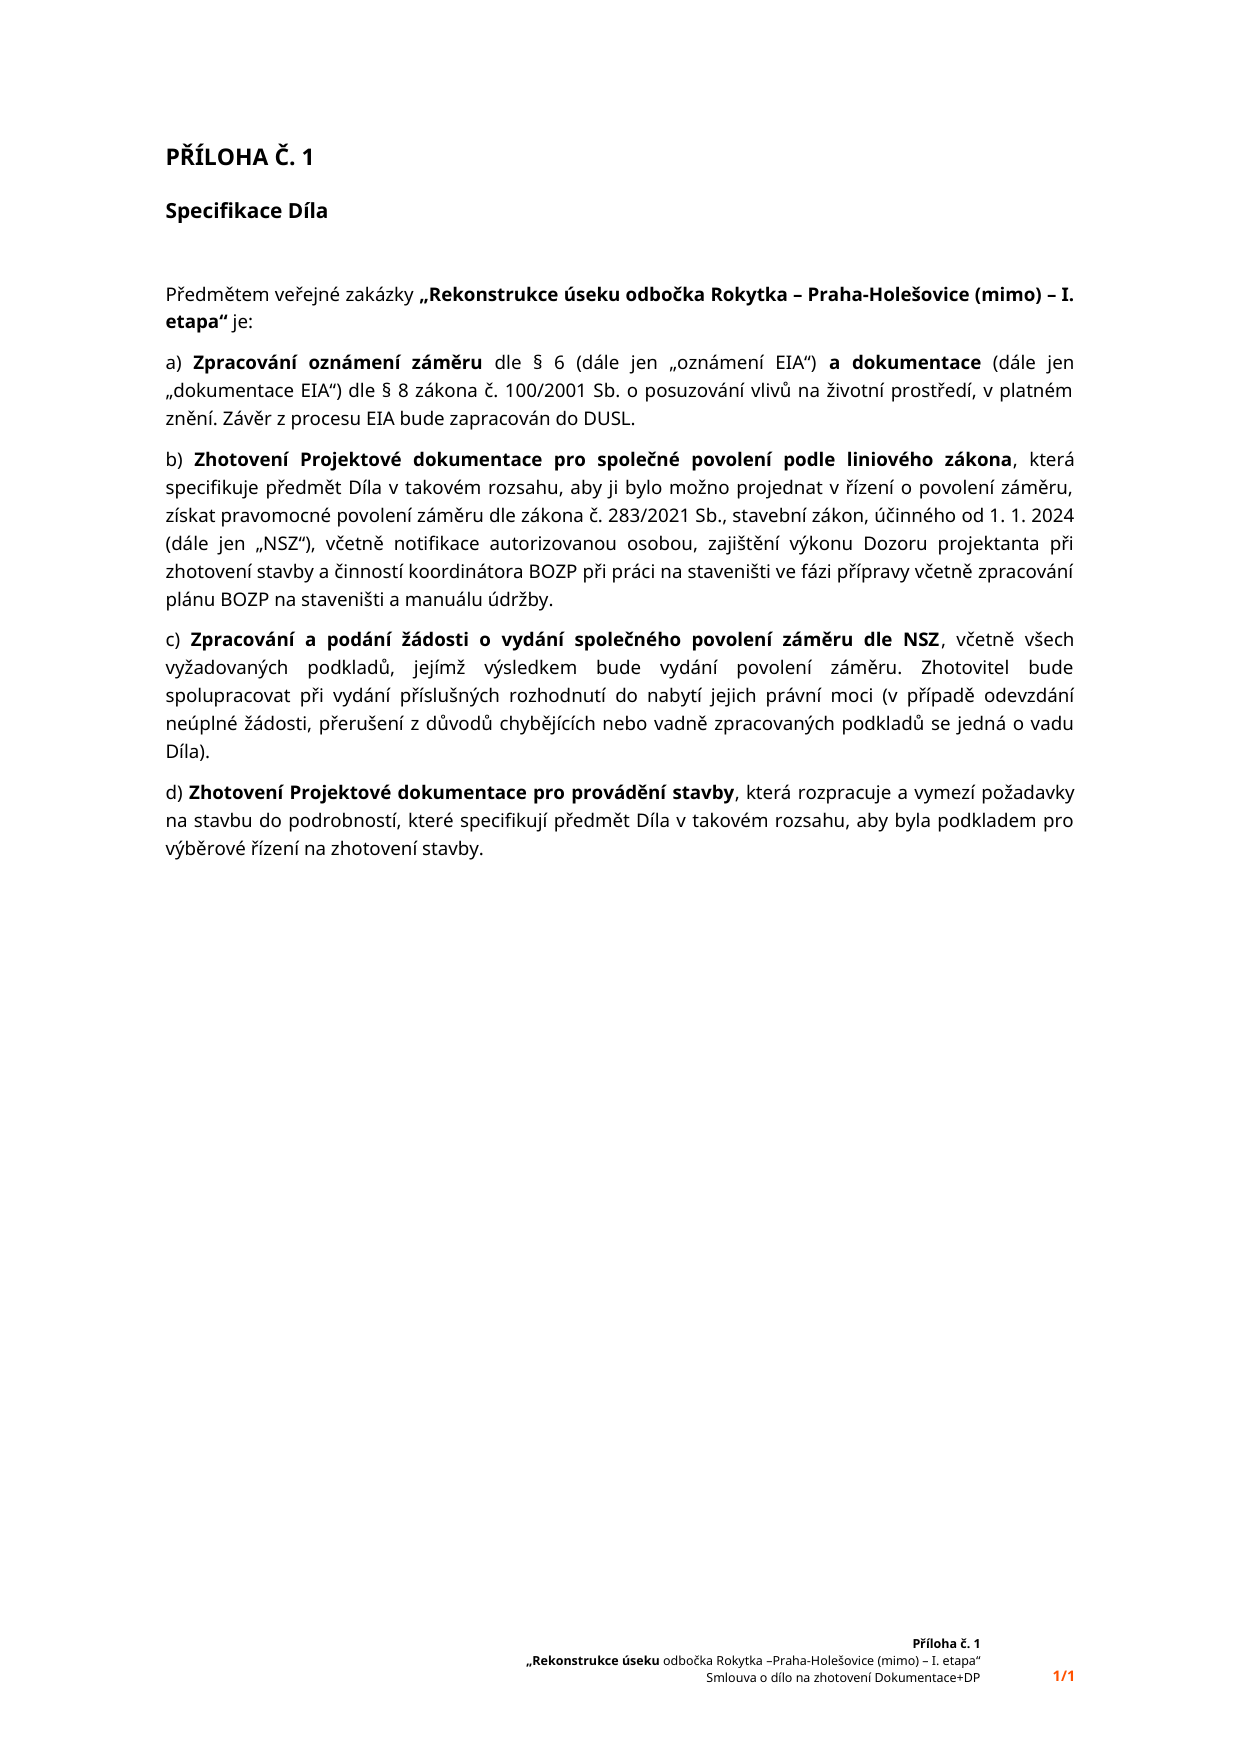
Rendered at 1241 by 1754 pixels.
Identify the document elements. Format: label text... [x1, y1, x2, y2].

text Předmětem veřejné zakázky „Rekonstrukce úseku odbočka Rokytka – Praha-Holešovice (mimo) – I. etapa“ je: [165, 281, 1075, 334]
text d) Zhotovení Projektové dokumentace pro provádění stavby, která rozpracuje a vymezí požadavky na stavbu do podrobností, které specifikují předmět Díla v takovém rozsahu, aby byla podkladem pro výběrové řízení na zhotovení stavby. [165, 779, 1075, 861]
text b) Zhotovení Projektové dokumentace pro společné povolení podle liniového zákona, která specifikuje předmět Díla v takovém rozsahu, aby ji bylo možno projednat v řízení o povolení záměru, získat pravomocné povolení záměru dle zákona č. 283/2021 Sb., stavební zákon, účinného od 1. 1. 2024 (dále jen „NSZ“), včetně notifikace autorizovanou osobou, zajištění výkonu Dozoru projektanta při zhotovení stavby a činností koordinátora BOZP při práci na staveništi ve fázi přípravy včetně zpracování plánu BOZP na staveništi a manuálu údržby. [165, 446, 1075, 612]
text c) Zpracování a podání žádosti o vydání společného povolení záměru dle NSZ, včetně všech vyžadovaných podkladů, jejímž výsledkem bude vydání povolení záměru. Zhotovitel bude spolupracovat při vydání příslušných rozhodnutí do nabytí jejich právní moci (v případě odevzdání neúplné žádosti, přerušení z důvodů chybějících nebo vadně zpracovaných podkladů se jedná o vadu Díla). [165, 627, 1075, 764]
text a) Zpracování oznámení záměru dle § 6 (dále jen „oznámení EIA“) a dokumentace (dále jen „dokumentace EIA“) dle § 8 zákona č. 100/2001 Sb. o posuzování vlivů na životní prostředí, v platném znění. Závěr z procesu EIA bude zapracován do DUSL. [165, 349, 1075, 431]
text Příloha č. 1 [165, 141, 1075, 173]
text Specifikace Díla [165, 197, 1075, 225]
